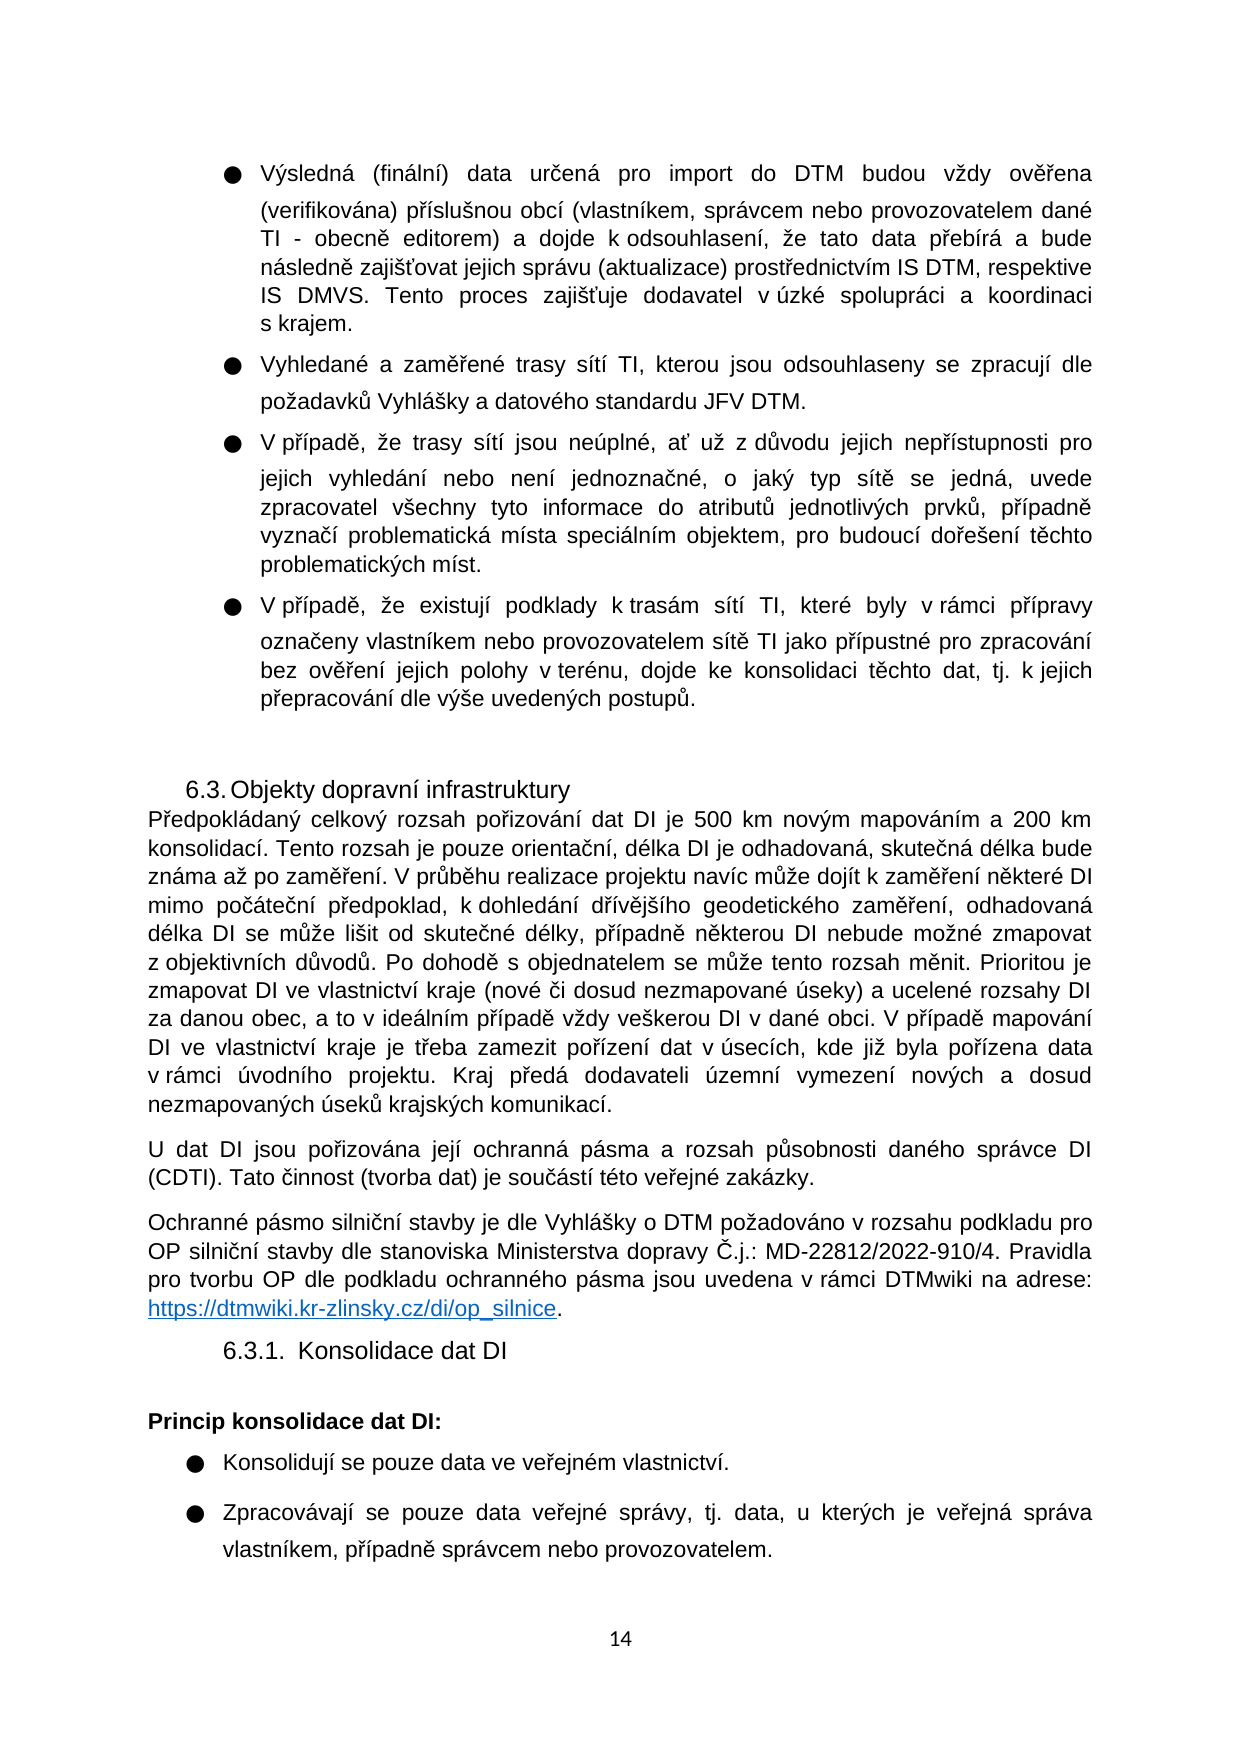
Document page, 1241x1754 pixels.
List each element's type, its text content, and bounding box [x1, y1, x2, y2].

text Princip konsolidace dat DI: [148, 1408, 1093, 1434]
list Vyhledané a zaměřené trasy sítí TI, kterou jsou odsouhlaseny se zpracují dle požadavků Vyhlášky a datového standardu JFV DTM. [223, 339, 1093, 414]
list Výsledná (finální) data určená pro import do DTM budou vždy ověřena (verifikována) příslušnou obcí (vlastníkem, správcem nebo provozovatelem dané TI - obecně editorem) a dojde k odsouhlasení, že tato data přebírá a bude následně zajišťovat jejich správu (aktualizace) prostřednictvím IS DTM, respektive IS DMVS. Tento proces zajišťuje dodavatel v úzké spolupráci a koordinaci s krajem. [223, 148, 1093, 337]
list V případě, že trasy sítí jsou neúplné, ať už z důvodu jejich nepřístupnosti pro jejich vyhledání nebo není jednoznačné, o jaký typ sítě se jedná, uvede zpracovatel všechny tyto informace do atributů jednotlivých prvků, případně vyznačí problematická místa speciálním objektem, pro budoucí dořešení těchto problematických míst. [223, 416, 1093, 577]
text Ochranné pásmo silniční stavby je dle Vyhlášky o DTM požadováno v rozsahu podkladu pro OP silniční stavby dle stanoviska Ministerstva dopravy Č.j.: MD-22812/2022-910/4. Pravidla pro tvorbu OP dle podkladu ochranného pásma jsou uvedena v rámci DTMwiki na adrese: https://dtmwiki.kr-zlinsky.cz/di/op_silnice. [148, 1209, 1093, 1321]
subtitle Objekty dopravní infrastruktury [185, 775, 1093, 804]
list V případě, že existují podklady k trasám sítí TI, které byly v rámci přípravy označeny vlastníkem nebo provozovatelem sítě TI jako přípustné pro zpracování bez ověření jejich polohy v terénu, dojde ke konsolidaci těchto dat, tj. k jejich přepracování dle výše uvedených postupů. [223, 579, 1093, 711]
text U dat DI jsou pořizována její ochranná pásma a rozsah působnosti daného správce DI (CDTI). Tato činnost (tvorba dat) je součástí této veřejné zakázky. [148, 1136, 1093, 1191]
text Předpokládaný celkový rozsah pořizování dat DI je 500 km novým mapováním a 200 km konsolidací. Tento rozsah je pouze orientační, délka DI je odhadovaná, skutečná délka bude známa až po zaměření. V průběhu realizace projektu navíc může dojít k zaměření některé DI mimo počáteční předpoklad, k dohledání dřívějšího geodetického zaměření, odhadovaná délka DI se může lišit od skutečné délky, případně některou DI nebude možné zmapovat z objektivních důvodů. Po dohodě s objednatelem se může tento rozsah měnit. Prioritou je zmapovat DI ve vlastnictví kraje (nové či dosud nezmapované úseky) a ucelené rozsahy DI za danou obec, a to v ideálním případě vždy veškerou DI v dané obci. V případě mapování DI ve vlastnictví kraje je třeba zamezit pořízení dat v úsecích, kde již byla pořízena data v rámci úvodního projektu. Kraj předá dodavateli územní vymezení nových a dosud nezmapovaných úseků krajských komunikací. [148, 806, 1093, 1117]
list Konsolidují se pouze data ve veřejném vlastnictví. [185, 1436, 1093, 1483]
subtitle Konsolidace dat DI [223, 1336, 1093, 1364]
list Zpracovávají se pouze data veřejné správy, tj. data, u kterých je veřejná správa vlastníkem, případně správcem nebo provozovatelem. [185, 1487, 1093, 1562]
